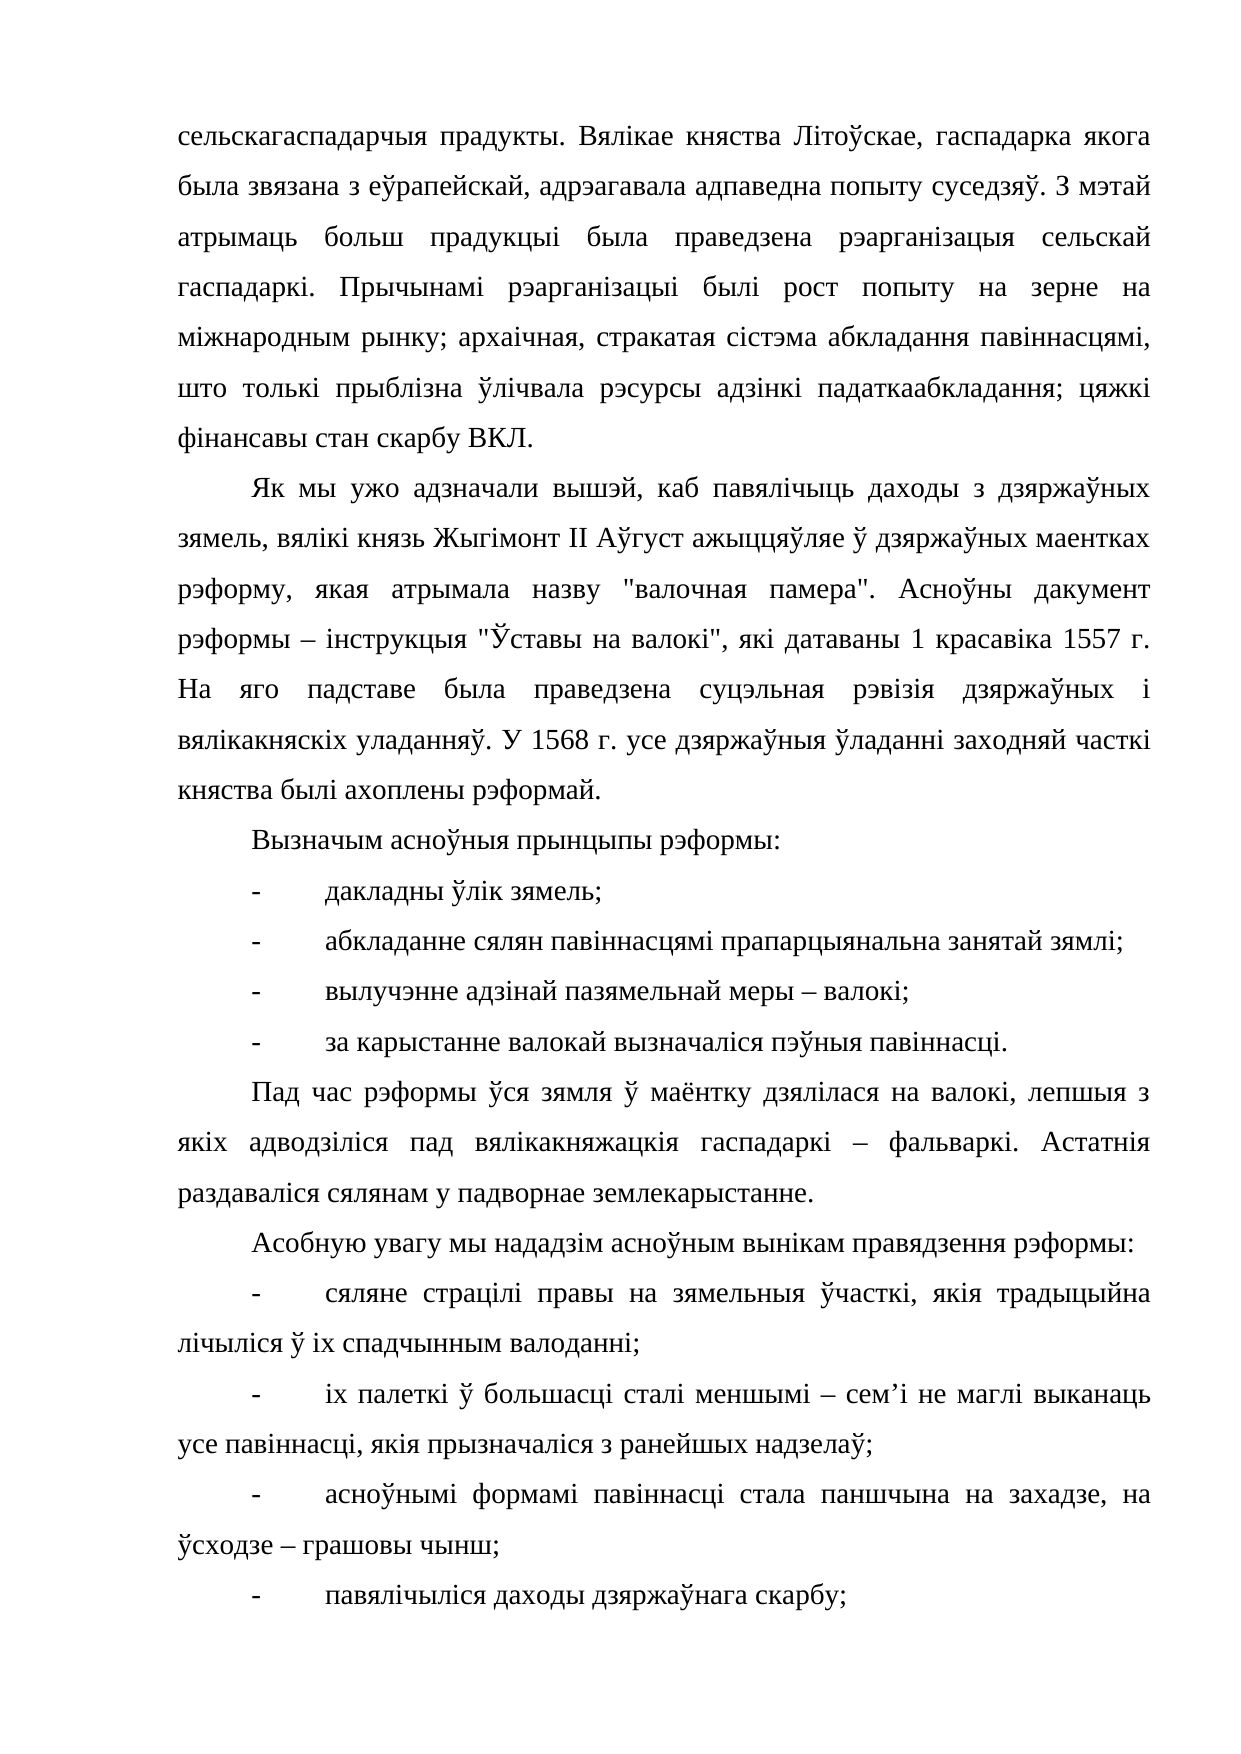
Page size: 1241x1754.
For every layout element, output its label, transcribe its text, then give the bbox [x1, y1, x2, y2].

list іх палеткі ў большасці сталі меншымі – сем’і не маглі выканаць усе павіннасці, якія прызначаліся з ранейшых надзелаў; [177, 1376, 1152, 1460]
list асноўнымі формамі павіннасці стала паншчына на захадзе, на ўсходзе – грашовы чынш; [177, 1477, 1152, 1560]
text Вызначым асноўныя прынцыпы рэформы: [177, 822, 1152, 856]
list павялічыліся даходы дзяржаўнага скарбу; [177, 1577, 1152, 1611]
text Асобную увагу мы нададзім асноўным вынікам правядзення рэформы: [177, 1225, 1152, 1258]
list за карыстанне валокай вызначаліся пэўныя павіннасці. [177, 1024, 1152, 1057]
list вылучэнне адзінай пазямельнай меры – валокі; [177, 973, 1152, 1007]
text Пад час рэформы ўся зямля ў маёнтку дзялілася на валокі, лепшыя з якіх адводзіліся пад вялікакняжацкія гаспадаркі – фальваркі. Астатнія раздаваліся сялянам у падворнае землекарыстанне. [177, 1074, 1152, 1208]
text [177, 118, 1152, 453]
list дакладны ўлік зямель; [177, 873, 1152, 906]
list сяляне страцілі правы на зямельныя ўчасткі, якія традыцыйна лічыліся ў іх спадчынным валоданні; [177, 1275, 1152, 1359]
list абкладанне сялян павіннасцямі прапарцыянальна занятай зямлі; [177, 923, 1152, 957]
text Як мы ужо адзначали вышэй, каб павялічыць даходы з дзяржаўных зямель, вялікі князь Жыгімонт II Аўгуст ажыццяўляе ў дзяржаўных маентках рэформу, якая атрымала назву "валочная памера". Асноўны дакумент рэформы – інструкцыя "Ўставы на валокі", які датаваны 1 красавіка 1557 г. На яго падставе была праведзена суцэльная рэвізія дзяржаўных і вялікакняскіх уладанняў. У 1568 г. усе дзяржаўныя ўладанні заходняй часткі княства былі ахоплены рэформай. [177, 470, 1152, 806]
